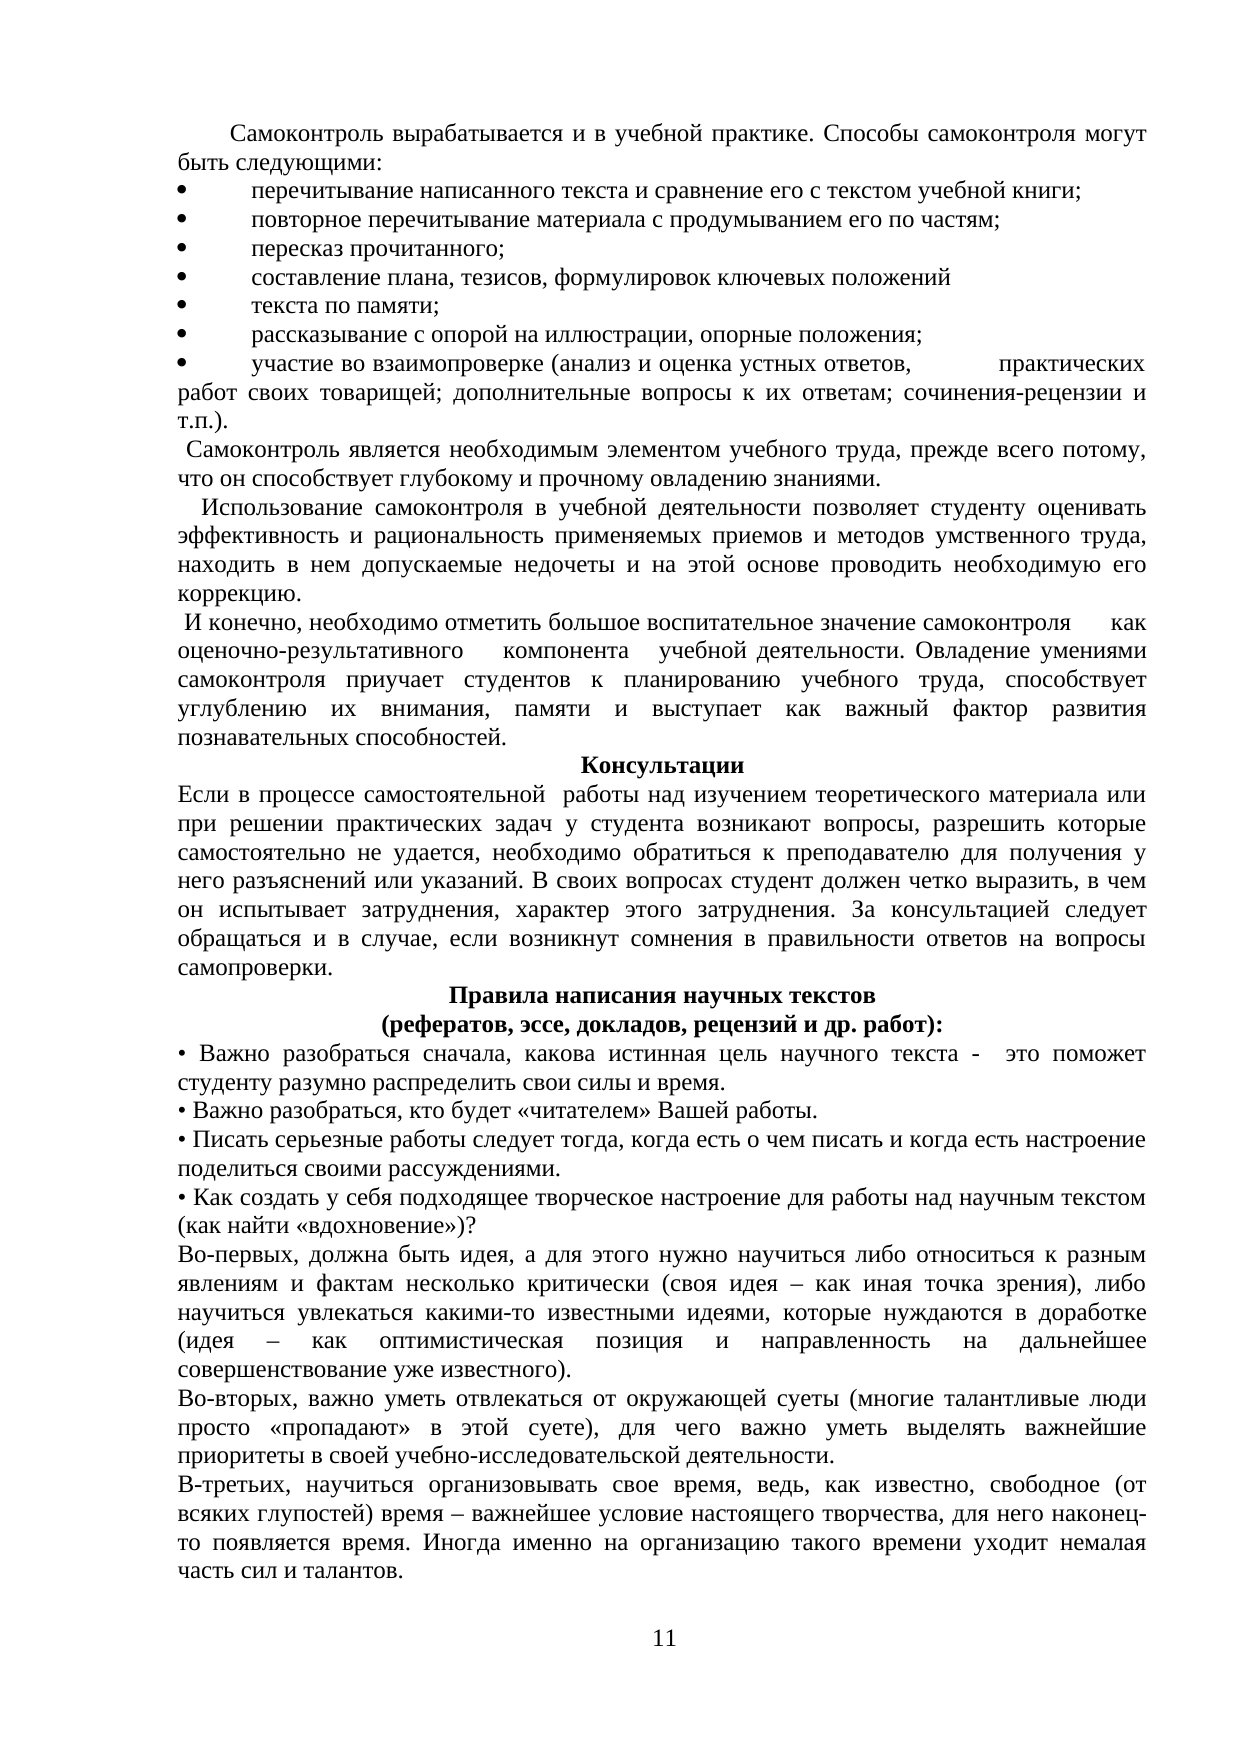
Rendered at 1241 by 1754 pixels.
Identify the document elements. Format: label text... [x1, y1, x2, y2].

list рассказывание с опорой на иллюстрации, опорные положения; [177, 319, 1148, 348]
text • Как создать у себя подходящее творческое настроение для работы над научным текстом (как найти «вдохновение»)? [177, 1182, 1148, 1239]
text (рефератов, эссе, докладов, рецензий и др. работ): [177, 1009, 1148, 1038]
list повторное перечитывание материала с продумыванием его по частям; [177, 204, 1148, 233]
text • Важно разобраться, кто будет «читателем» Вашей работы. [177, 1096, 1148, 1124]
text Во-вторых, важно уметь отвлекаться от окружающей суеты (многие талантливые люди просто «пропадают» в этой суете), для чего важно уметь выделять важнейшие приоритеты в своей учебно-исследовательской деятельности. [177, 1383, 1148, 1469]
text Во-первых, должна быть идея, а для этого нужно научиться либо относиться к разным явлениям и фактам несколько критически (своя идея – как иная точка зрения), либо научиться увлекаться какими-то известными идеями, которые нуждаются в доработке (идея – как оптимистическая позиция и направленность на дальнейшее совершенствование уже известного). [177, 1239, 1148, 1383]
text Использование самоконтроля в учебной деятельности позволяет студенту оценивать эффективность и рациональность применяемых приемов и методов умственного труда, находить в нем допускаемые недочеты и на этой основе проводить необходимую его коррекцию. [177, 492, 1148, 607]
text Самоконтроль вырабатывается и в учебной практике. Способы самоконтроля могут быть следующими: [177, 118, 1148, 176]
list перечитывание написанного текста и сравнение его с текстом учебной книги; [177, 176, 1148, 204]
text Консультации [177, 751, 1148, 779]
text Самоконтроль является необходимым элементом учебного труда, прежде всего потому, что он способствует глубокому и прочному овладению знаниями. [177, 434, 1148, 492]
text • Важно разобраться сначала, какова истинная цель научного текста - это поможет студенту разумно распределить свои силы и время. [177, 1038, 1148, 1096]
list пересказ прочитанного; [177, 233, 1148, 262]
list текста по памяти; [177, 291, 1148, 319]
text В-третьих, научиться организовывать свое время, ведь, как известно, свободное (от всяких глупостей) время – важнейшее условие настоящего творчества, для него наконец-то появляется время. Иногда именно на организацию такого времени уходит немалая часть сил и талантов. [177, 1469, 1148, 1584]
text • Писать серьезные работы следует тогда, когда есть о чем писать и когда есть настроение поделиться своими рассуждениями. [177, 1124, 1148, 1182]
list участие во взаимопроверке (анализ и оценка устных ответов, практических работ своих товарищей; дополнительные вопросы к их ответам; сочинения-рецензии и т.п.). [177, 348, 1148, 434]
text И конечно, необходимо отметить большое воспитательное значение самоконтроля как оценочно-результативного компонента учебной деятельности. Овладение умениями самоконтроля приучает студентов к планированию учебного труда, способствует углублению их внимания, памяти и выступает как важный фактор развития познавательных способностей. [177, 607, 1148, 751]
text Правила написания научных текстов [177, 981, 1148, 1009]
text Если в процессе самостоятельной работы над изучением теоретического материала или при решении практических задач у студента возникают вопросы, разрешить которые самостоятельно не удается, необходимо обратиться к преподавателю для получения у него разъяснений или указаний. В своих вопросах студент должен четко выразить, в чем он испытывает затруднения, характер этого затруднения. За консультацией следует обращаться и в случае, если возникнут сомнения в правильности ответов на вопросы самопроверки. [177, 779, 1148, 981]
list составление плана, тезисов, формулировок ключевых положений [177, 262, 1148, 291]
